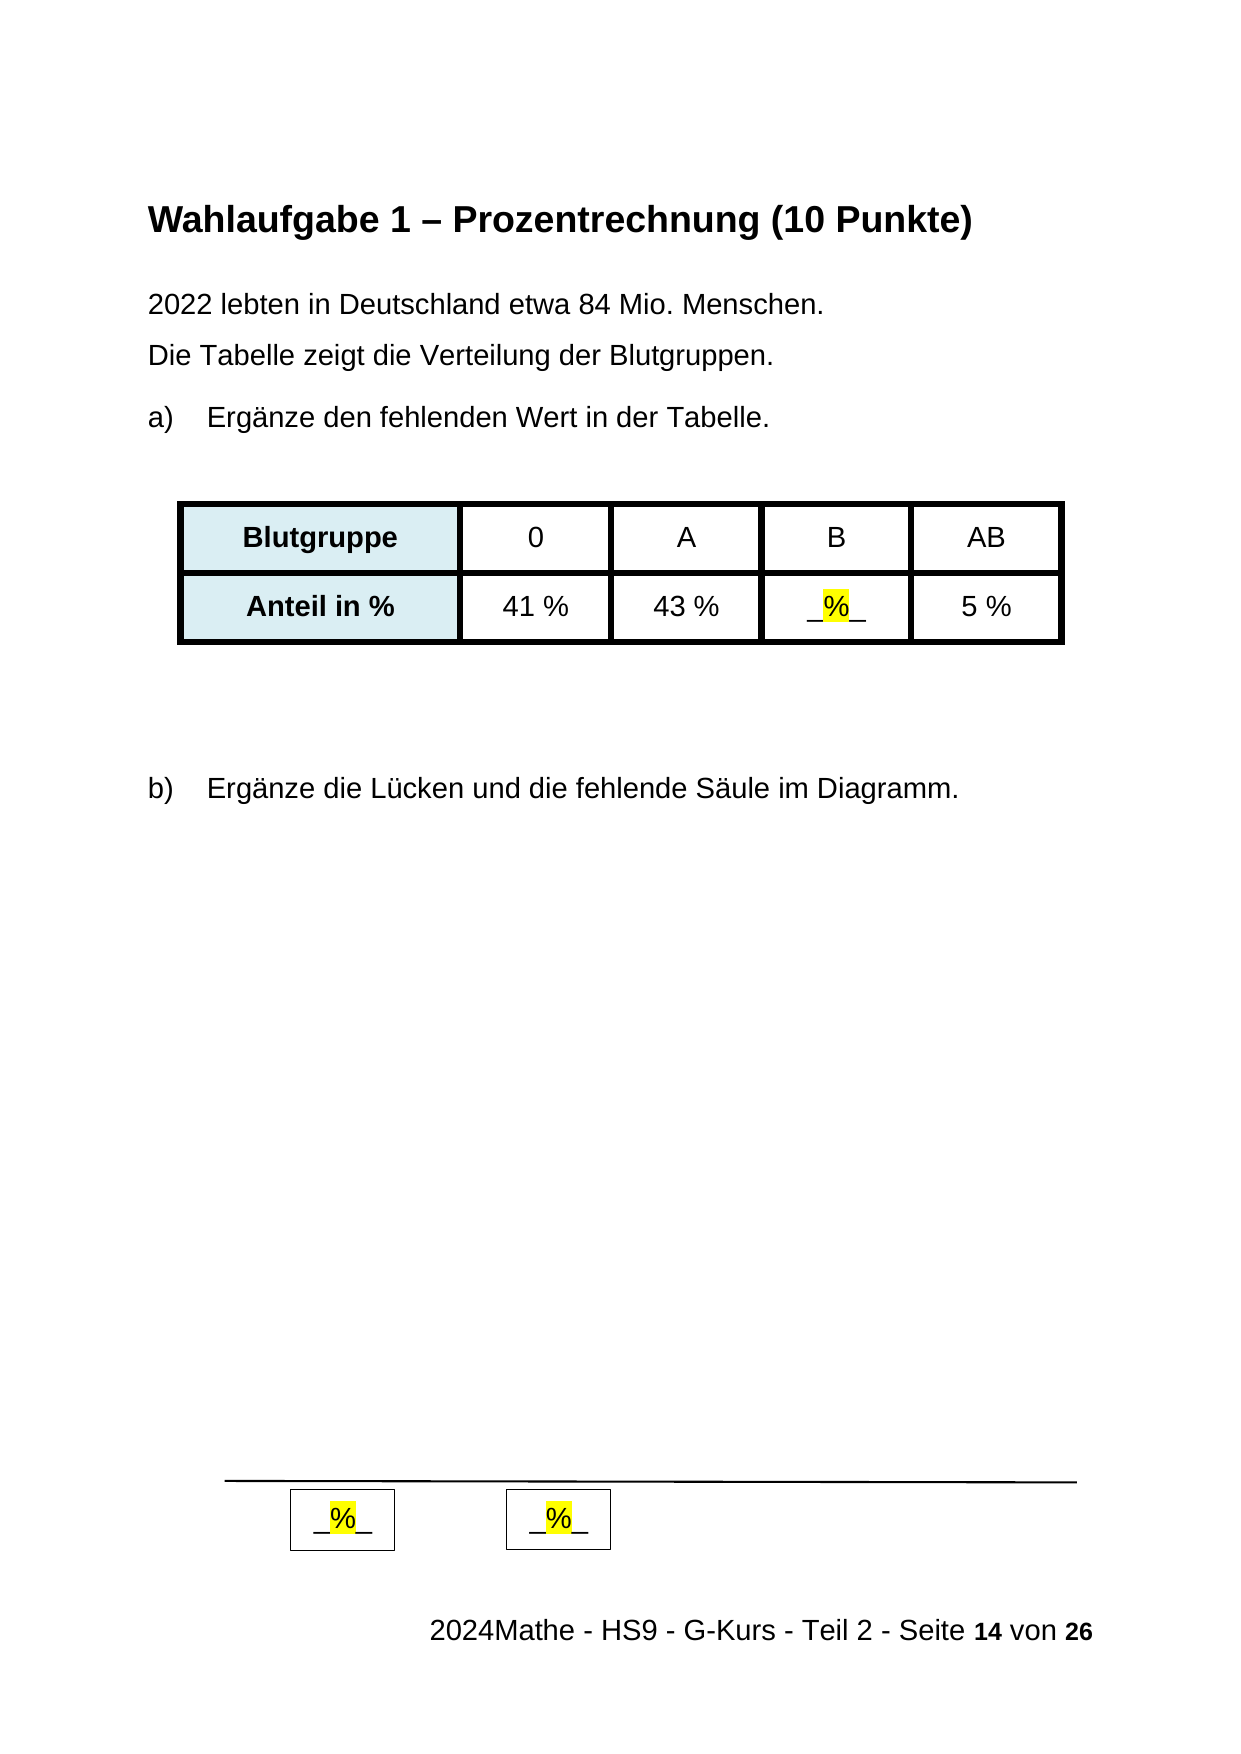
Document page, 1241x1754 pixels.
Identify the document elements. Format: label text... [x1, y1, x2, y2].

table_header 0 [463, 507, 608, 570]
text 2022 lebten in Deutschland etwa 84 Mio. Menschen. Die Tabelle zeigt die Verteilung der Blutgruppen. [148, 287, 1093, 371]
table_cell Anteil in % [184, 576, 457, 639]
table_header AB [914, 507, 1058, 570]
subtitle Wahlaufgabe 1 – Prozentrechnung (10 Punkte) [148, 198, 1093, 241]
list b) Ergänze die Lücken und die fehlende Säule im Diagramm. [148, 771, 1093, 804]
table_cell _%_ [765, 576, 908, 639]
table_header A [614, 507, 758, 570]
table_cell 43 % [614, 576, 758, 639]
table_cell 41 % [463, 576, 608, 639]
list a) Ergänze den fehlenden Wert in der Tabelle. [148, 400, 1093, 434]
table_header B [765, 507, 908, 570]
table_cell 5 % [914, 576, 1058, 639]
table_header Blutgruppe [184, 507, 457, 570]
